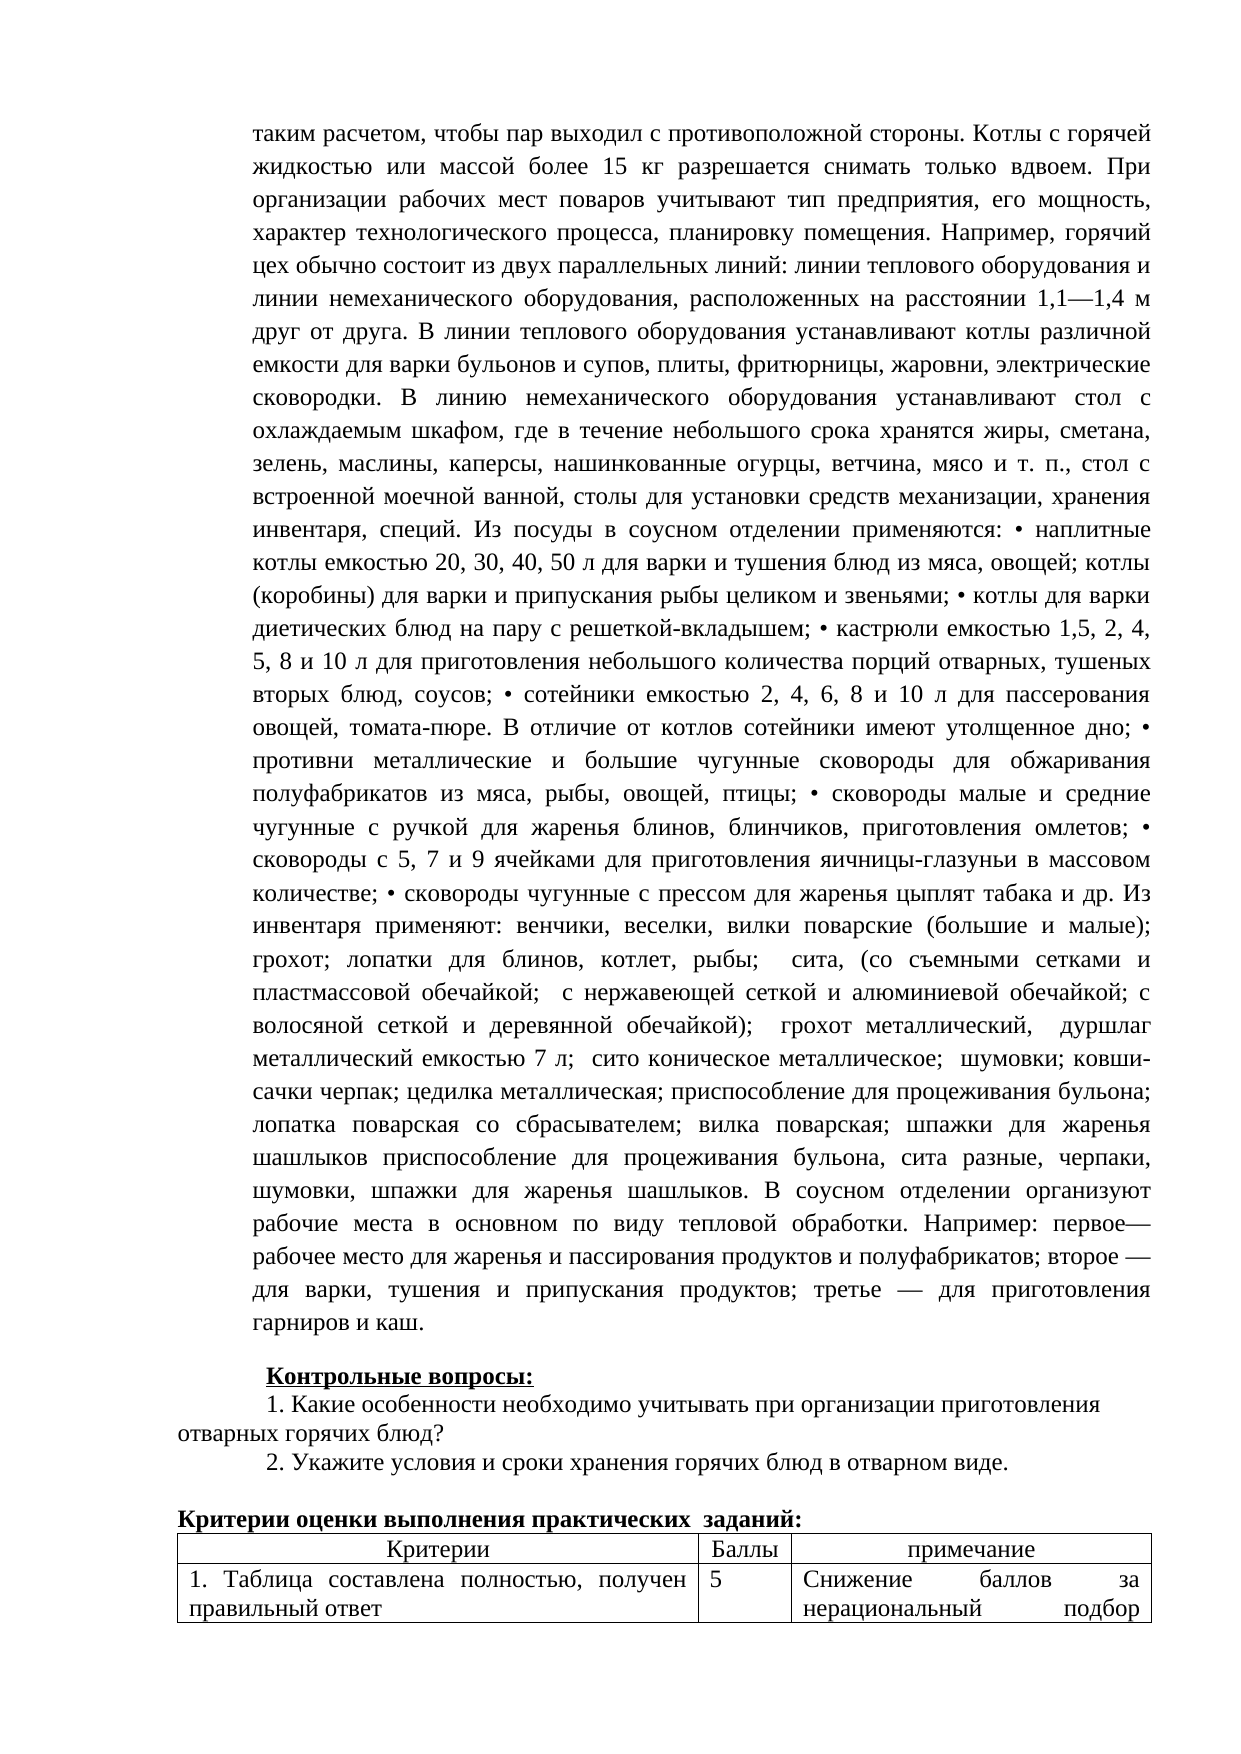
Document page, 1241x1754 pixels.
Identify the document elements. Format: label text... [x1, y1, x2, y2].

text 2. Укажите условия и сроки хранения горячих блюд в отварном виде. [177, 1447, 1152, 1476]
text Контрольные вопросы: [177, 1361, 1152, 1389]
text 1. Какие особенности необходимо учитывать при организации приготовления отварных горячих блюд? [177, 1389, 1152, 1447]
table_header примечание [792, 1534, 1151, 1563]
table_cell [178, 1564, 698, 1622]
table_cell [792, 1564, 1151, 1622]
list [252, 118, 1152, 1336]
table_cell 5 [699, 1564, 791, 1622]
table_header Критерии [178, 1534, 698, 1563]
table_header Баллы [699, 1534, 791, 1563]
text Критерии оценки выполнения практических заданий: [177, 1504, 1152, 1533]
